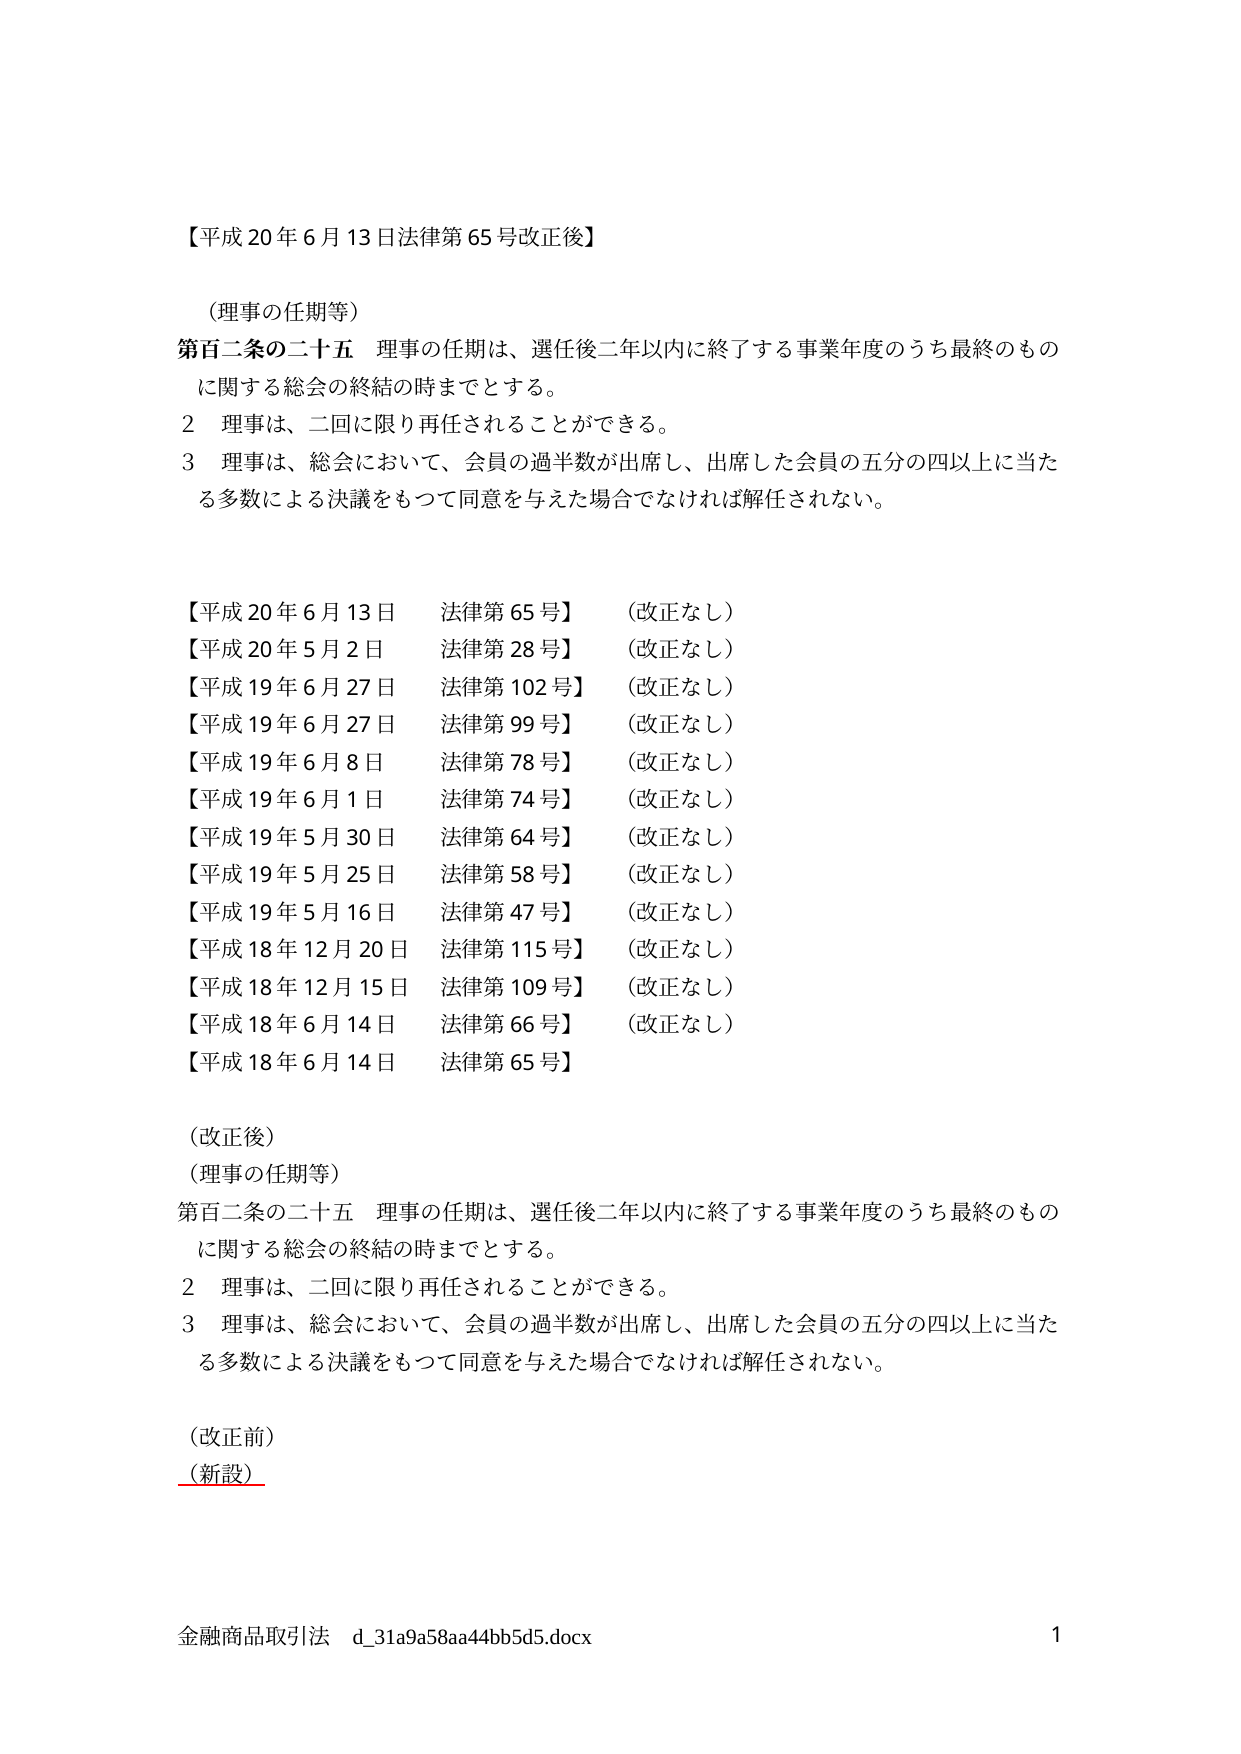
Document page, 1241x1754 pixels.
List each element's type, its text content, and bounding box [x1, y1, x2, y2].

text 【平成20年6月13日 法律第65号】 （改正なし） [177, 592, 1063, 629]
text ３ 理事は、総会において、会員の過半数が出席し、出席した会員の五分の四以上に当たる多数による決議をもつて同意を与えた場合でなければ解任されない。 [177, 442, 1063, 517]
text ２ 理事は、二回に限り再任されることができる。 [177, 404, 1063, 442]
text 【平成19年5月25日 法律第58号】 （改正なし） [177, 854, 1063, 892]
text ２ 理事は、二回に限り再任されることができる。 [177, 1267, 1063, 1304]
text （理事の任期等） [196, 292, 1063, 329]
text 【平成18年6月14日 法律第65号】 [177, 1042, 1063, 1079]
text 【平成18年6月14日 法律第66号】 （改正なし） [177, 1004, 1063, 1042]
text （新設） [177, 1454, 1063, 1492]
text （改正前） [177, 1417, 1063, 1454]
text 【平成19年6月27日 法律第102号】 （改正なし） [177, 667, 1063, 704]
text （改正後） [177, 1117, 1063, 1154]
text 第百二条の二十五 理事の任期は、選任後二年以内に終了する事業年度のうち最終のものに関する総会の終結の時までとする。 [177, 329, 1063, 404]
text （理事の任期等） [177, 1154, 1063, 1192]
text 【平成19年6月1日 法律第74号】 （改正なし） [177, 779, 1063, 817]
text 【平成20年6月13日法律第65号改正後】 [177, 217, 1063, 254]
text 【平成19年5月30日 法律第64号】 （改正なし） [177, 817, 1063, 854]
text 【平成19年6月27日 法律第99号】 （改正なし） [177, 704, 1063, 742]
text ３ 理事は、総会において、会員の過半数が出席し、出席した会員の五分の四以上に当たる多数による決議をもつて同意を与えた場合でなければ解任されない。 [177, 1304, 1063, 1379]
text 【平成18年12月20日 法律第115号】 （改正なし） [177, 929, 1063, 967]
text 【平成19年5月16日 法律第47号】 （改正なし） [177, 892, 1063, 929]
text 【平成18年12月15日 法律第109号】 （改正なし） [177, 967, 1063, 1004]
text 第百二条の二十五 理事の任期は、選任後二年以内に終了する事業年度のうち最終のものに関する総会の終結の時までとする。 [177, 1192, 1063, 1267]
text 【平成20年5月2日 法律第28号】 （改正なし） [177, 629, 1063, 667]
text 【平成19年6月8日 法律第78号】 （改正なし） [177, 742, 1063, 779]
